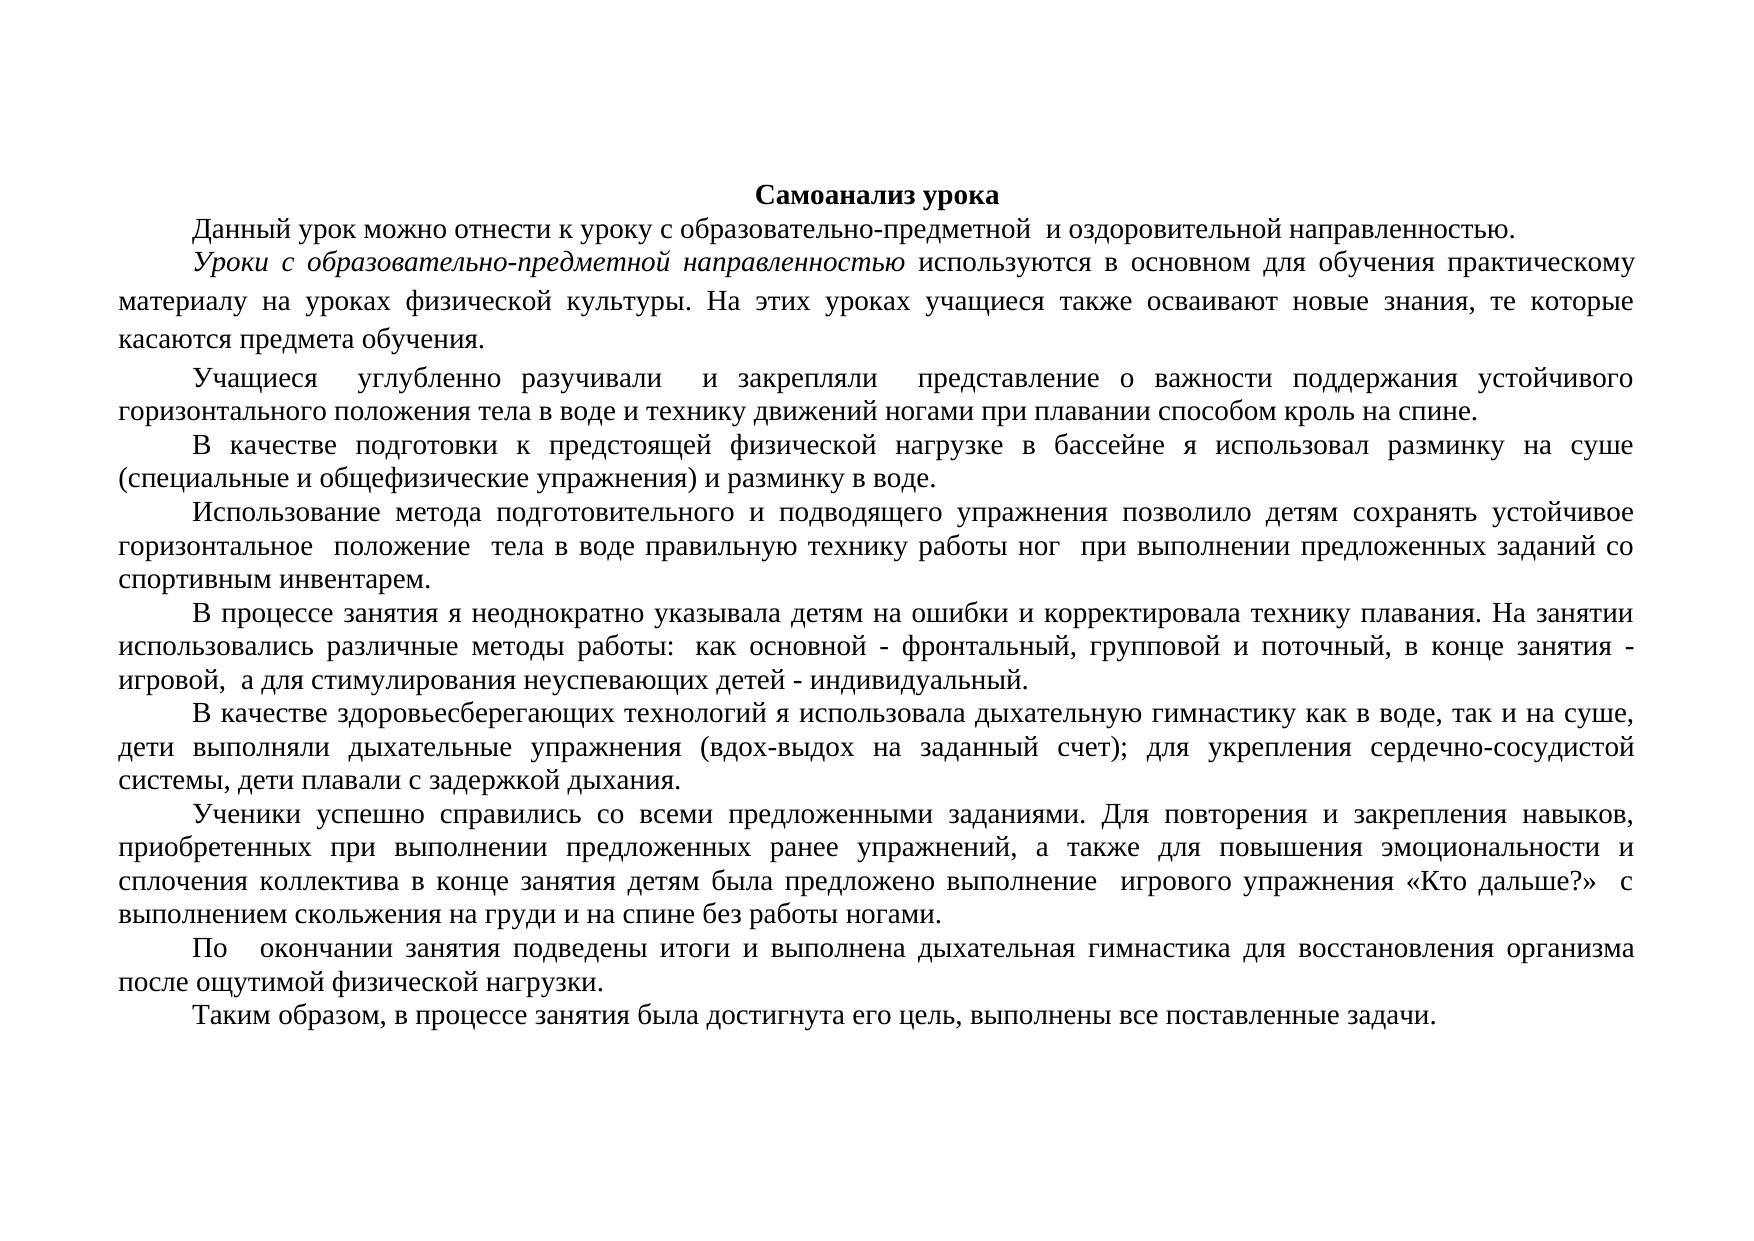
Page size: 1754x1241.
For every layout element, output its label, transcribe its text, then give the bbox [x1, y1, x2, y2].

text Учащиеся углубленно разучивали и закрепляли представление о важности поддержания устойчивого горизонтального положения тела в воде и технику движений ногами при плавании способом кроль на спине. [118, 360, 1636, 427]
text В качестве здоровьесберегающих технологий я использовала дыхательную гимнастику как в воде, так и на суше, дети выполняли дыхательные упражнения (вдох-выдох на заданный счет); для укрепления сердечно-сосудистой системы, дети плавали с задержкой дыхания. [118, 695, 1636, 796]
text Уроки с образовательно-предметной направленностью используются в основном для обучения практическому материалу на уроках физической культуры. На этих уроках учащиеся также осваивают новые знания, те которые касаются предмета обучения. [118, 244, 1636, 355]
text В процессе занятия я неоднократно указывала детям на ошибки и корректировала технику плавания. На занятии использовались различные методы работы: как основной - фронтальный, групповой и поточный, в конце занятия - игровой, а для стимулирования неуспевающих детей - индивидуальный. [118, 595, 1636, 695]
text По окончании занятия подведены итоги и выполнена дыхательная гимнастика для восстановления организма после ощутимой физической нагрузки. [118, 930, 1636, 997]
text В качестве подготовки к предстоящей физической нагрузке в бассейне я использовал разминку на суше (специальные и общефизические упражнения) и разминку в воде. [118, 427, 1636, 494]
text Ученики успешно справились со всеми предложенными заданиями. Для повторения и закрепления навыков, приобретенных при выполнении предложенных ранее упражнений, а также для повышения эмоциональности и сплочения коллектива в конце занятия детям была предложено выполнение игрового упражнения «Кто дальше?» с выполнением скольжения на груди и на спине без работы ногами. [118, 796, 1636, 930]
text Использование метода подготовительного и подводящего упражнения позволило детям сохранять устойчивое горизонтальное положение тела в воде правильную технику работы ног при выполнении предложенных заданий со спортивным инвентарем. [118, 494, 1636, 595]
text Самоанализ урока [118, 177, 1636, 211]
text Таким образом, в процессе занятия была достигнута его цель, выполнены все поставленные задачи. [118, 997, 1636, 1031]
text Данный урок можно отнести к уроку с образовательно-предметной и оздоровительной направленностью. [118, 211, 1636, 244]
